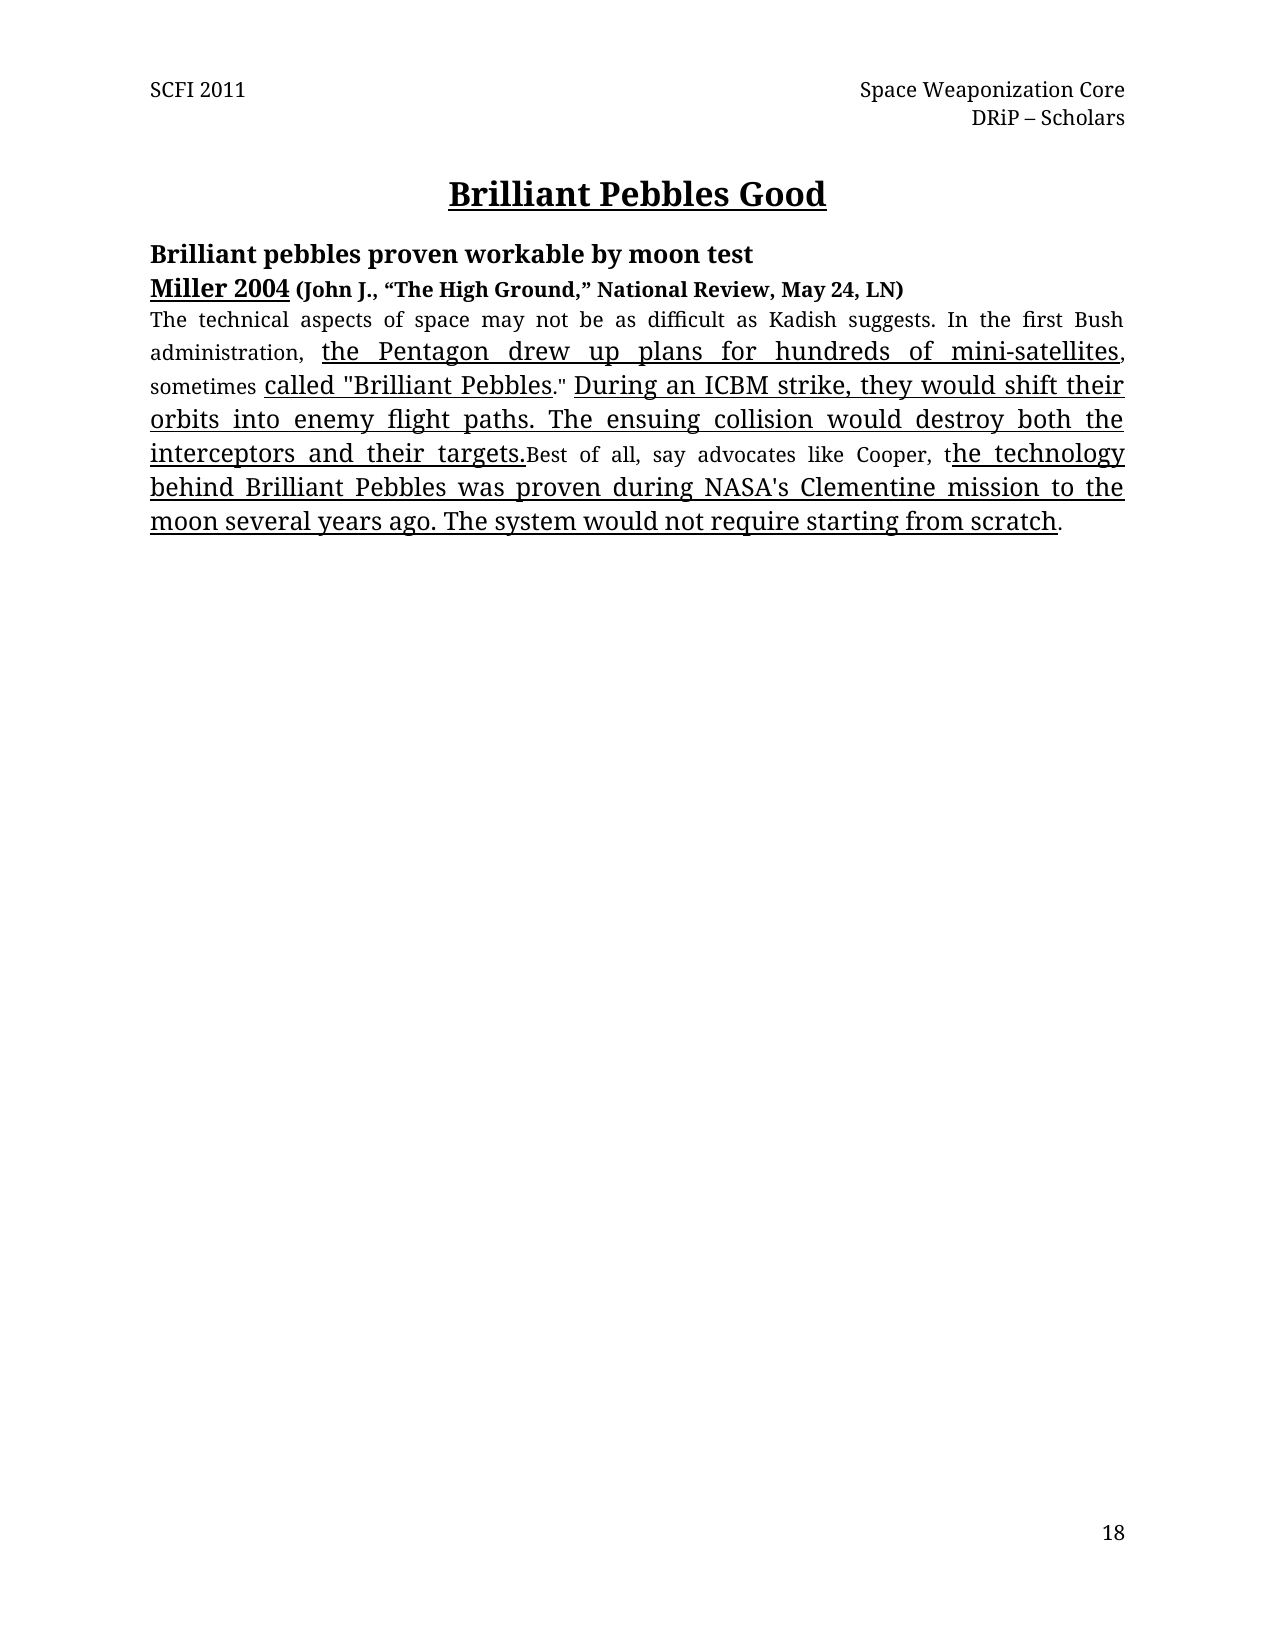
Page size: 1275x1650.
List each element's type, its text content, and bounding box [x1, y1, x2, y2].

subtitle Brilliant Pebbles Good [150, 171, 1125, 216]
text The technical aspects of space may not be as difficult as Kadish suggests. In the first Bush administration, the Pentagon drew up plans for hundreds of mini-satellites, sometimes called "Brilliant Pebbles." During an ICBM strike, they would shift their orbits into enemy flight paths. The ensuing collision would destroy both the interceptors and their targets.Best of all, say advocates like Cooper, the technology behind Brilliant Pebbles was proven during NASA's Clementine mission to the moon several years ago. The system would not require starting from scratch. [150, 305, 1125, 499]
subtitle Brilliant pebbles proven workable by moon test [150, 237, 1125, 271]
text Miller 2004 (John J., “The High Ground,” National Review, May 24, LN) [150, 271, 1125, 305]
text The technical aspects of space may not be as difficult as Kadish suggests. In the first Bush administration, the Pentagon drew up plans for hundreds of mini-satellites, sometimes called "Brilliant Pebbles." During an ICBM strike, they would shift their orbits into enemy flight paths. The ensuing collision would destroy both the interceptors and their targets.Best of all, say advocates like Cooper, the technology behind Brilliant Pebbles was proven during NASA's Clementine mission to the moon several years ago. The system would not require starting from scratch. [150, 501, 1125, 538]
